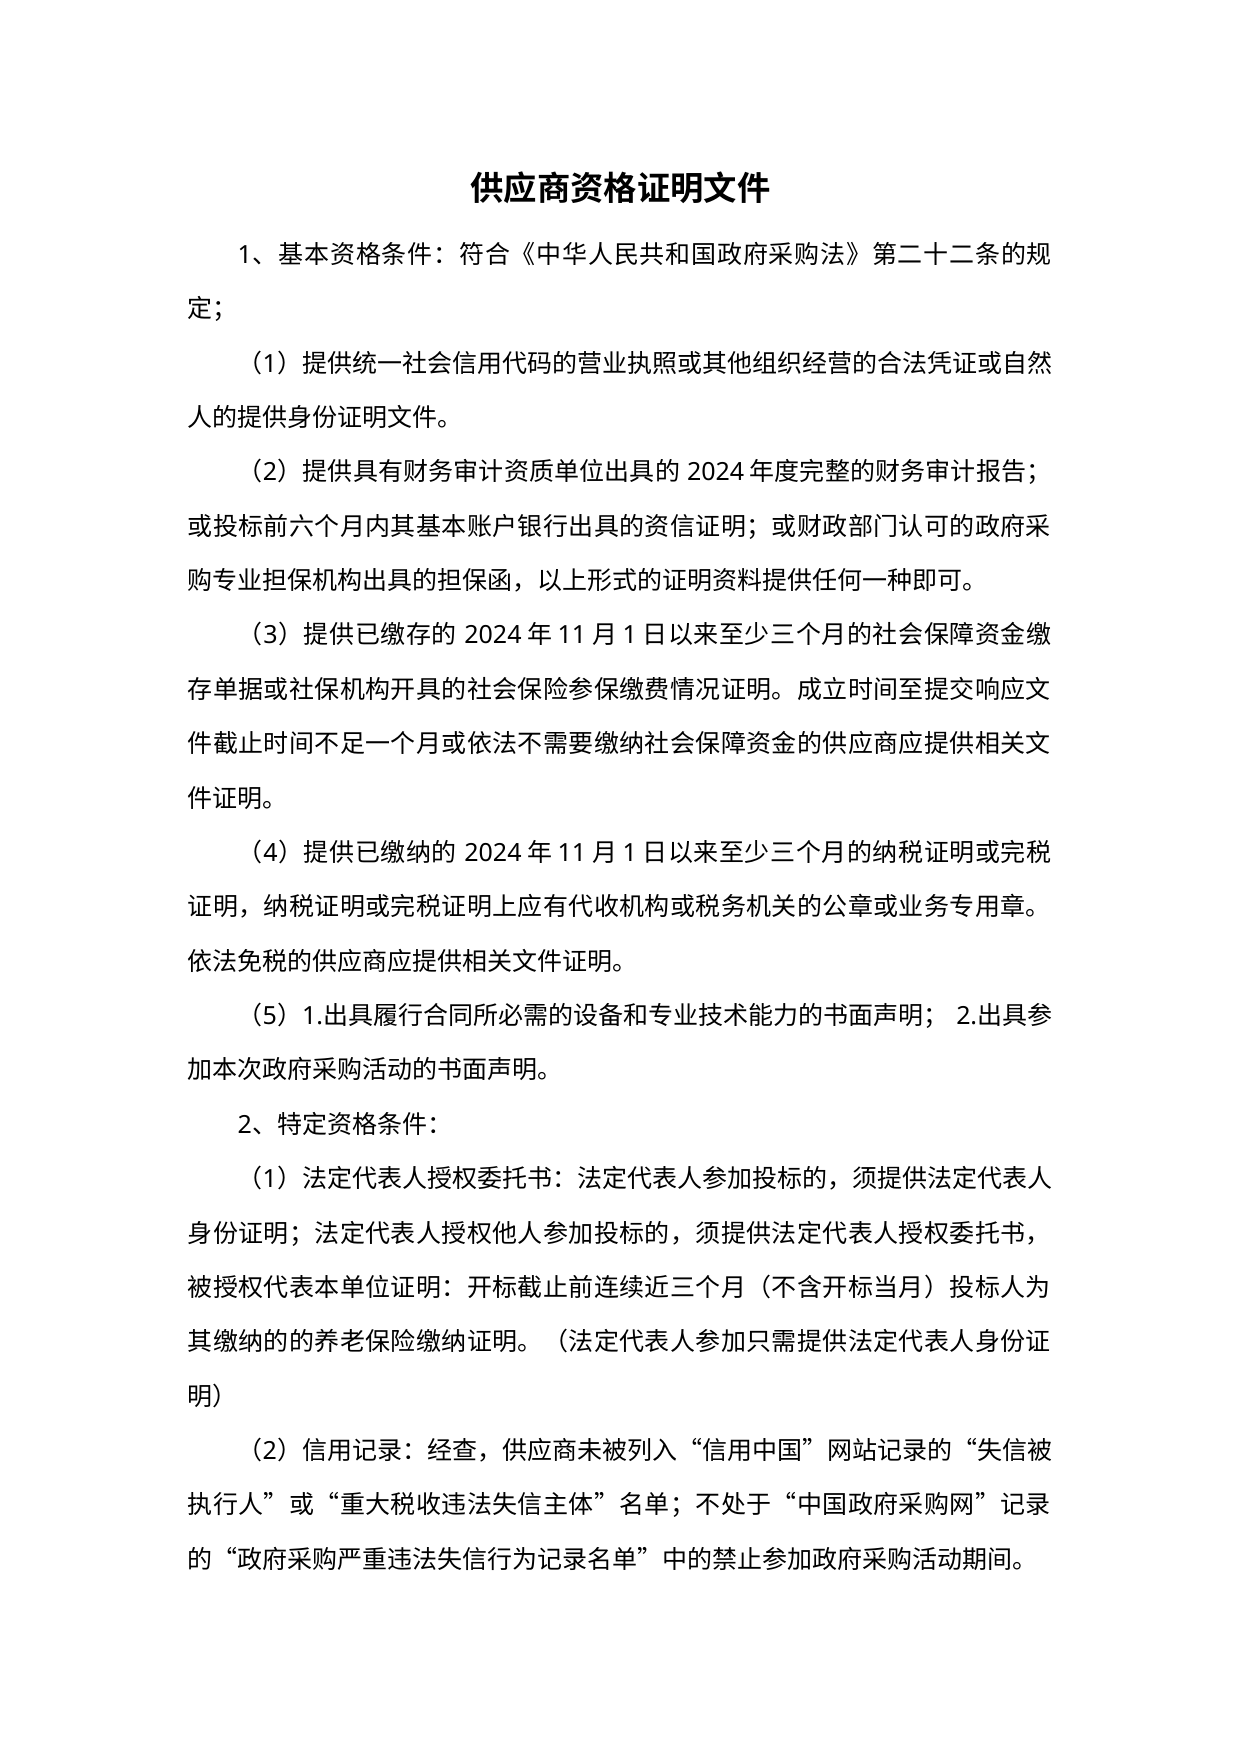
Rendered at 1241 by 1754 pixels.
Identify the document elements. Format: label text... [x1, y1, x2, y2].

text （3）提供已缴存的 2024年11月1日以来至少三个月的社会保障资金缴存单据或社保机构开具的社会保险参保缴费情况证明。成立时间至提交响应文件截止时间不足一个月或依法不需要缴纳社会保障资金的供应商应提供相关文件证明。 [187, 615, 1053, 814]
text （4）提供已缴纳的 2024年11月1日以来至少三个月的纳税证明或完税证明，纳税证明或完税证明上应有代收机构或税务机关的公章或业务专用章。依法免税的供应商应提供相关文件证明。 [187, 832, 1053, 977]
text （2）提供具有财务审计资质单位出具的2024年度完整的财务审计报告；或投标前六个月内其基本账户银行出具的资信证明；或财政部门认可的政府采购专业担保机构出具的担保函，以上形式的证明资料提供任何一种即可。 [187, 452, 1053, 597]
text 2、特定资格条件： [187, 1104, 1053, 1141]
text （1）法定代表人授权委托书：法定代表人参加投标的，须提供法定代表人身份证明；法定代表人授权他人参加投标的，须提供法定代表人授权委托书，被授权代表本单位证明：开标截止前连续近三个月（不含开标当月）投标人为其缴纳的的养老保险缴纳证明。（法定代表人参加只需提供法定代表人身份证明） [187, 1159, 1053, 1412]
text 供应商资格证明文件 [187, 162, 1053, 210]
text （2）信用记录：经查，供应商未被列入“信用中国”网站记录的“失信被执行人”或“重大税收违法失信主体”名单；不处于“中国政府采购网”记录的“政府采购严重违法失信行为记录名单”中的禁止参加政府采购活动期间。 [187, 1431, 1053, 1576]
text 1、基本资格条件：符合《中华人民共和国政府采购法》第二十二条的规定； [187, 234, 1053, 325]
text （1）提供统一社会信用代码的营业执照或其他组织经营的合法凭证或自然人的提供身份证明文件。 [187, 343, 1053, 434]
text （5）1.出具履行合同所必需的设备和专业技术能力的书面声明； 2.出具参加本次政府采购活动的书面声明。 [187, 996, 1053, 1086]
